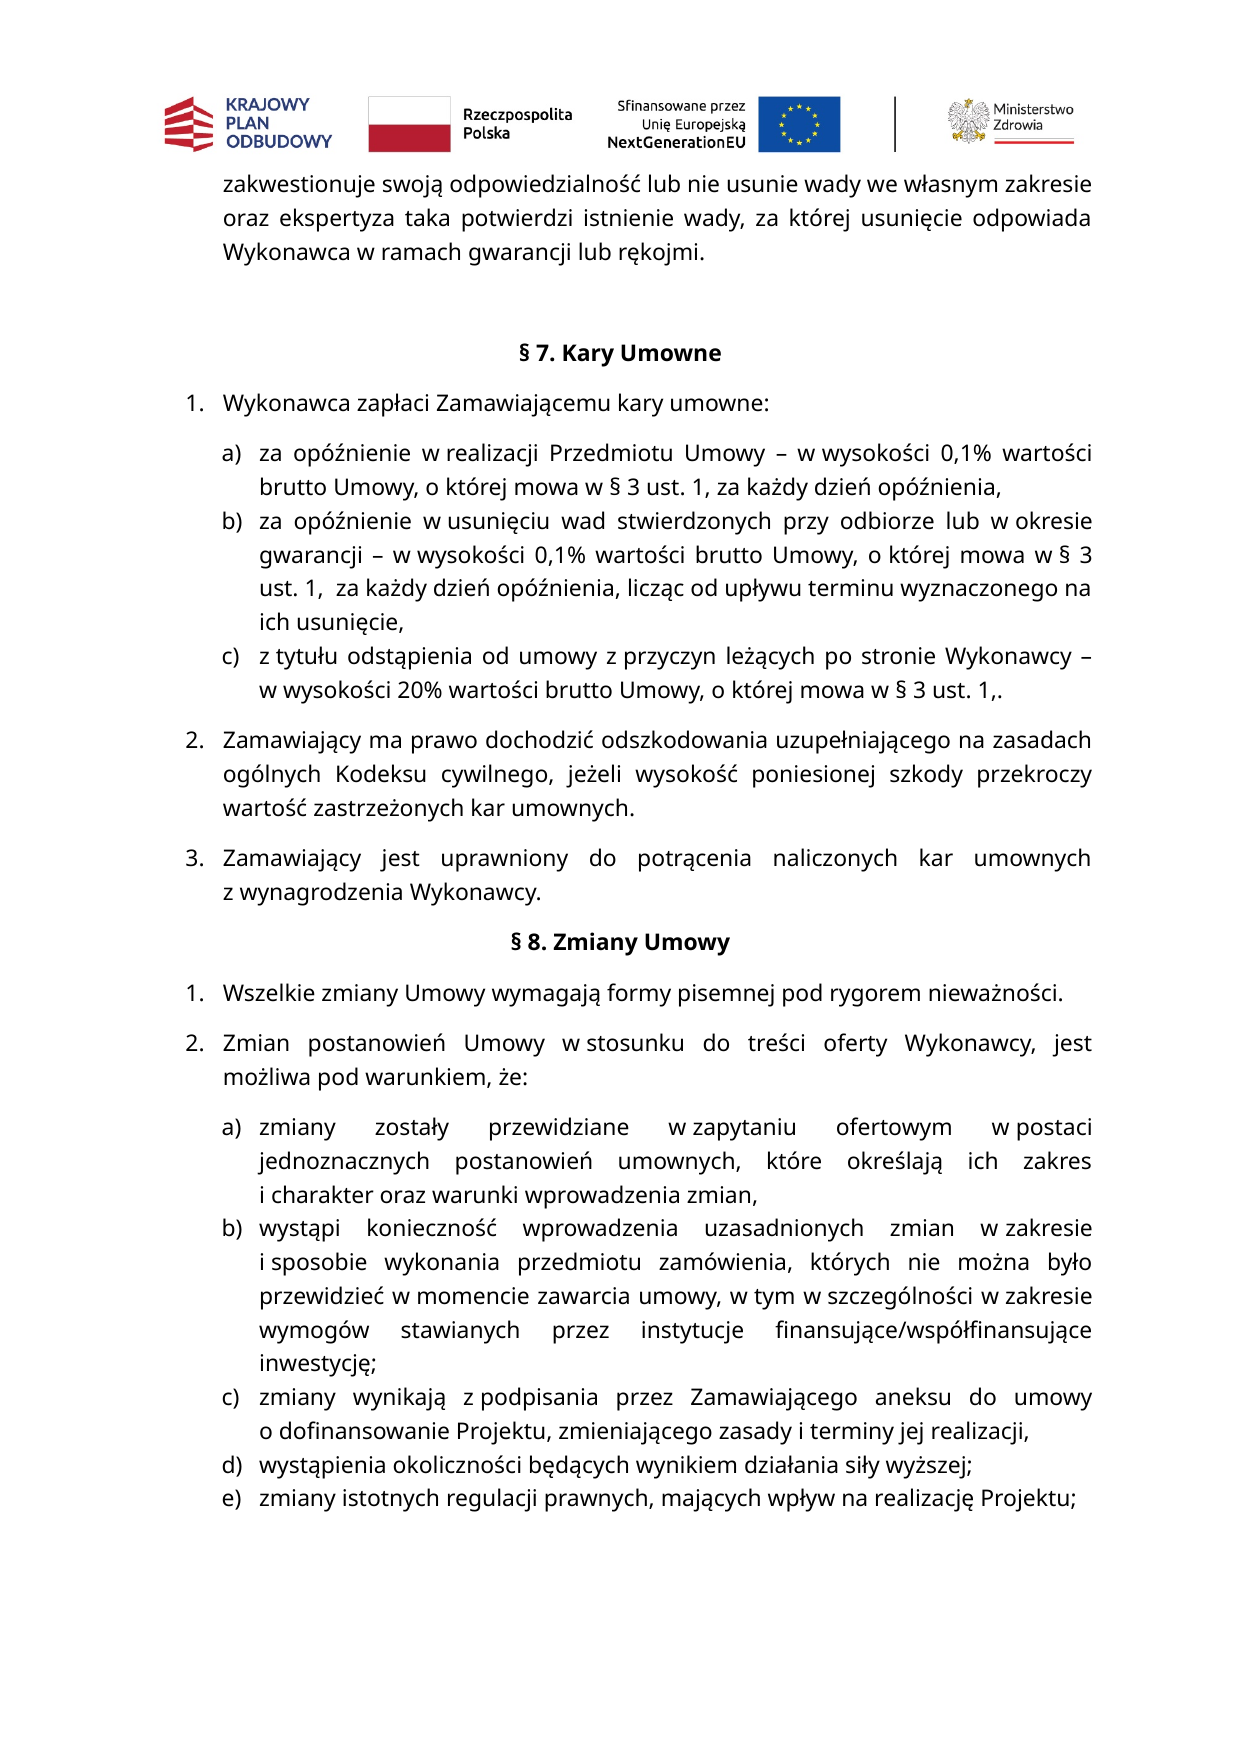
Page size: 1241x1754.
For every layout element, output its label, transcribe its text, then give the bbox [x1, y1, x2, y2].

list wystąpienia okoliczności będących wynikiem działania siły wyższej; [221, 1448, 1093, 1480]
list zmiany wynikają z podpisania przez Zamawiającego aneksu do umowy o dofinansowanie Projektu, zmieniającego zasady i terminy jej realizacji, [221, 1381, 1093, 1446]
list zmiany zostały przewidziane w zapytaniu ofertowym w postaci jednoznacznych postanowień umownych, które określają ich zakres i charakter oraz warunki wprowadzenia zmian, [221, 1111, 1093, 1210]
text § 8. Zmiany Umowy [148, 926, 1093, 957]
list wystąpi konieczność wprowadzenia uzasadnionych zmian w zakresie i sposobie wykonania przedmiotu zamówienia, których nie można było przewidzieć w momencie zawarcia umowy, w tym w szczególności w zakresie wymogów stawianych przez instytucje finansujące/współfinansujące inwestycję; [221, 1212, 1093, 1378]
list Zamawiający jest uprawniony do potrącenia naliczonych kar umownych z wynagrodzenia Wykonawcy. [185, 842, 1093, 907]
list Zmian postanowień Umowy w stosunku do treści oferty Wykonawcy, jest możliwa pod warunkiem, że: [185, 1027, 1093, 1092]
picture [147, 73, 1093, 169]
list Wszelkie zmiany Umowy wymagają formy pisemnej pod rygorem nieważności. [185, 976, 1093, 1008]
list z tytułu odstąpienia od umowy z przyczyn leżących po stronie Wykonawcy – w wysokości 20% wartości brutto Umowy, o której mowa w § 3 ust. 1,. [221, 640, 1093, 705]
text § 7. Kary Umowne [148, 336, 1093, 368]
list Wykonawca zapłaci Zamawiającemu kary umowne: [185, 387, 1093, 418]
list za opóźnienie w realizacji Przedmiotu Umowy – w wysokości 0,1% wartości brutto Umowy, o której mowa w § 3 ust. 1, za każdy dzień opóźnienia, [221, 437, 1093, 502]
list Zamawiający ma prawo dochodzić odszkodowania uzupełniającego na zasadach ogólnych Kodeksu cywilnego, jeżeli wysokość poniesionej szkody przekroczy wartość zastrzeżonych kar umownych. [185, 724, 1093, 823]
list za opóźnienie w usunięciu wad stwierdzonych przy odbiorze lub w okresie gwarancji – w wysokości 0,1% wartości brutto Umowy, o której mowa w § 3 ust. 1, za każdy dzień opóźnienia, licząc od upływu terminu wyznaczonego na ich usunięcie, [221, 505, 1093, 637]
list zmiany istotnych regulacji prawnych, mających wpływ na realizację Projektu; [221, 1482, 1093, 1513]
